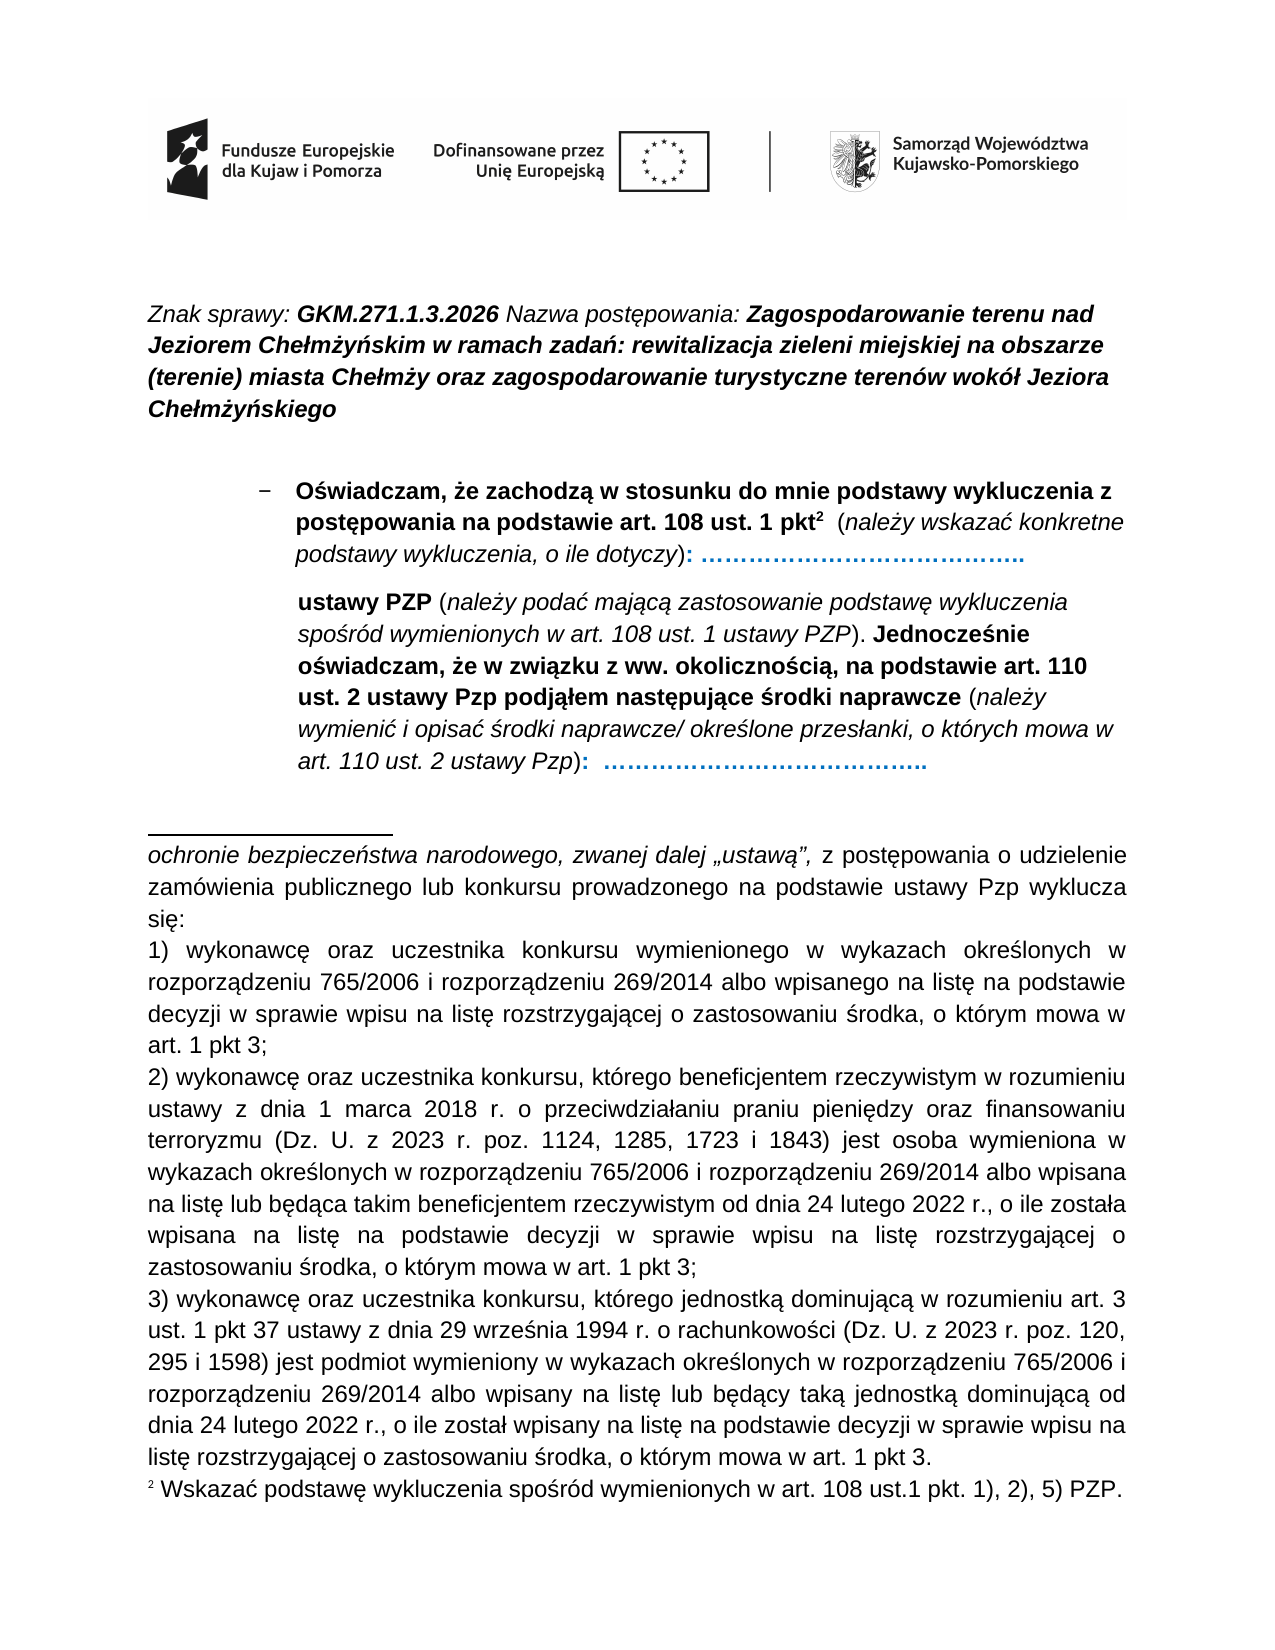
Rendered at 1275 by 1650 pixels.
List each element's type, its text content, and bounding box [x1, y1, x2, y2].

picture [147, 98, 1128, 220]
list Oświadczam, że zachodzą w stosunku do mnie podstawy wykluczenia z postępowania na podstawie art. 108 ust. 1 pkt (należy wskazać konkretne podstawy wykluczenia, o ile dotyczy): ………………………………….. [258, 477, 1127, 568]
text ustawy PZP (należy podać mającą zastosowanie podstawę wykluczenia spośród wymienionych w art. 108 ust. 1 ustawy PZP). Jednocześnie oświadczam, że w związku z ww. okolicznością, na podstawie art. 110 ust. 2 ustawy Pzp podjąłem następujące środki naprawcze (należy wymienić i opisać środki naprawcze/ określone przesłanki, o których mowa w art. 110 ust. 2 ustawy Pzp): ………………………………….. [298, 588, 1127, 774]
